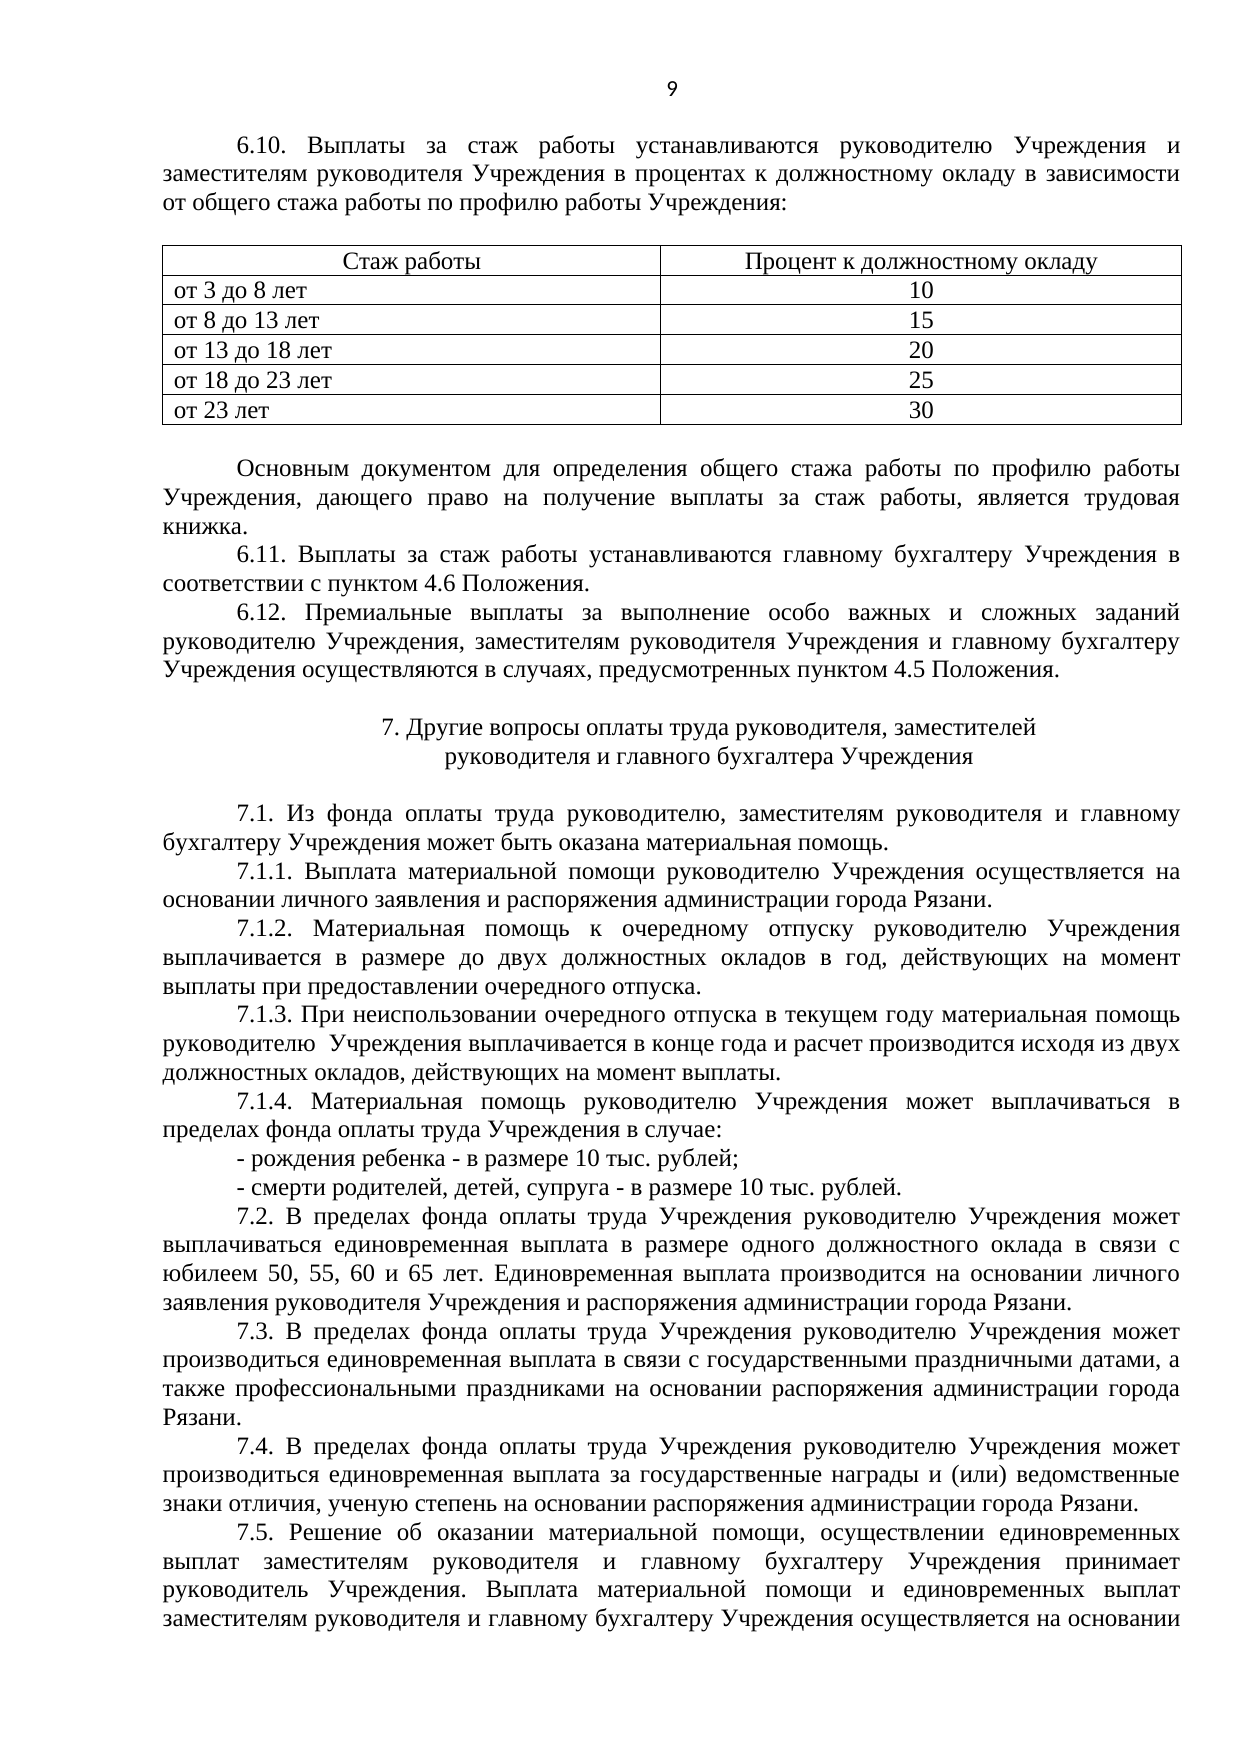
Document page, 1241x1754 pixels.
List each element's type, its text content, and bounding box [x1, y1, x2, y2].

text 7.1.2. Материальная помощь к очередному отпуску руководителю Учреждения выплачивается в размере до двух должностных окладов в год, действующих на момент выплаты при предоставлении очередного отпуска. [162, 913, 1181, 999]
text 6.11. Выплаты за стаж работы устанавливаются главному бухгалтеру Учреждения в соответствии с пунктом 4.6 Положения. [162, 539, 1181, 597]
text 6.10. Выплаты за стаж работы устанавливаются руководителю Учреждения и заместителям руководителя Учреждения в процентах к должностному окладу в зависимости от общего стажа работы по профилю работы Учреждения: [162, 130, 1181, 216]
text 7.1. Из фонда оплаты труда руководителю, заместителям руководителя и главному бухгалтеру Учреждения может быть оказана материальная помощь. [162, 798, 1181, 856]
text 7.1.4. Материальная помощь руководителю Учреждения может выплачиваться в пределах фонда оплаты труда Учреждения в случае: [162, 1086, 1181, 1143]
text - смерти родителей, детей, супруга - в размере 10 тыс. рублей. [162, 1172, 1181, 1201]
text 7.2. В пределах фонда оплаты труда Учреждения руководителю Учреждения может выплачиваться единовременная выплата в размере одного должностного оклада в связи с юбилеем 50, 55, 60 и 65 лет. Единовременная выплата производится на основании личного заявления руководителя Учреждения и распоряжения администрации города Рязани. [162, 1201, 1181, 1316]
table_cell 15 [661, 305, 1181, 334]
text Основным документом для определения общего стажа работы по профилю работы Учреждения, дающего право на получение выплаты за стаж работы, является трудовая книжка. [162, 453, 1181, 539]
text 7.1.3. При неиспользовании очередного отпуска в текущем году материальная помощь руководителю Учреждения выплачивается в конце года и расчет производится исходя из двух должностных окладов, действующих на момент выплаты. [162, 999, 1181, 1086]
table_cell 30 [661, 395, 1181, 423]
table_cell от 23 лет [163, 395, 660, 423]
text руководителя и главного бухгалтера Учреждения [162, 741, 1181, 769]
text 7. Другие вопросы оплаты труда руководителя, заместителей [162, 712, 1181, 741]
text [162, 1517, 1181, 1632]
text - рождения ребенка - в размере 10 тыс. рублей; [162, 1143, 1181, 1172]
table_cell от 13 до 18 лет [163, 335, 660, 364]
text 7.1.1. Выплата материальной помощи руководителю Учреждения осуществляется на основании личного заявления и распоряжения администрации города Рязани. [162, 856, 1181, 913]
table_header Процент к должностному окладу [661, 246, 1181, 274]
text 7.4. В пределах фонда оплаты труда Учреждения руководителю Учреждения может производиться единовременная выплата за государственные награды и (или) ведомственные знаки отличия, ученую степень на основании распоряжения администрации города Рязани. [162, 1431, 1181, 1517]
text 7.3. В пределах фонда оплаты труда Учреждения руководителю Учреждения может производиться единовременная выплата в связи с государственными праздничными датами, а также профессиональными праздниками на основании распоряжения администрации города Рязани. [162, 1316, 1181, 1431]
table_cell 25 [661, 365, 1181, 394]
table_cell от 3 до 8 лет [163, 276, 660, 304]
table_header Стаж работы [163, 246, 660, 274]
table_cell от 8 до 13 лет [163, 305, 660, 334]
table_cell 10 [661, 276, 1181, 304]
table_cell 20 [661, 335, 1181, 364]
table_cell от 18 до 23 лет [163, 365, 660, 394]
text 6.12. Премиальные выплаты за выполнение особо важных и сложных заданий руководителю Учреждения, заместителям руководителя Учреждения и главному бухгалтеру Учреждения осуществляются в случаях, предусмотренных пунктом 4.5 Положения. [162, 597, 1181, 683]
